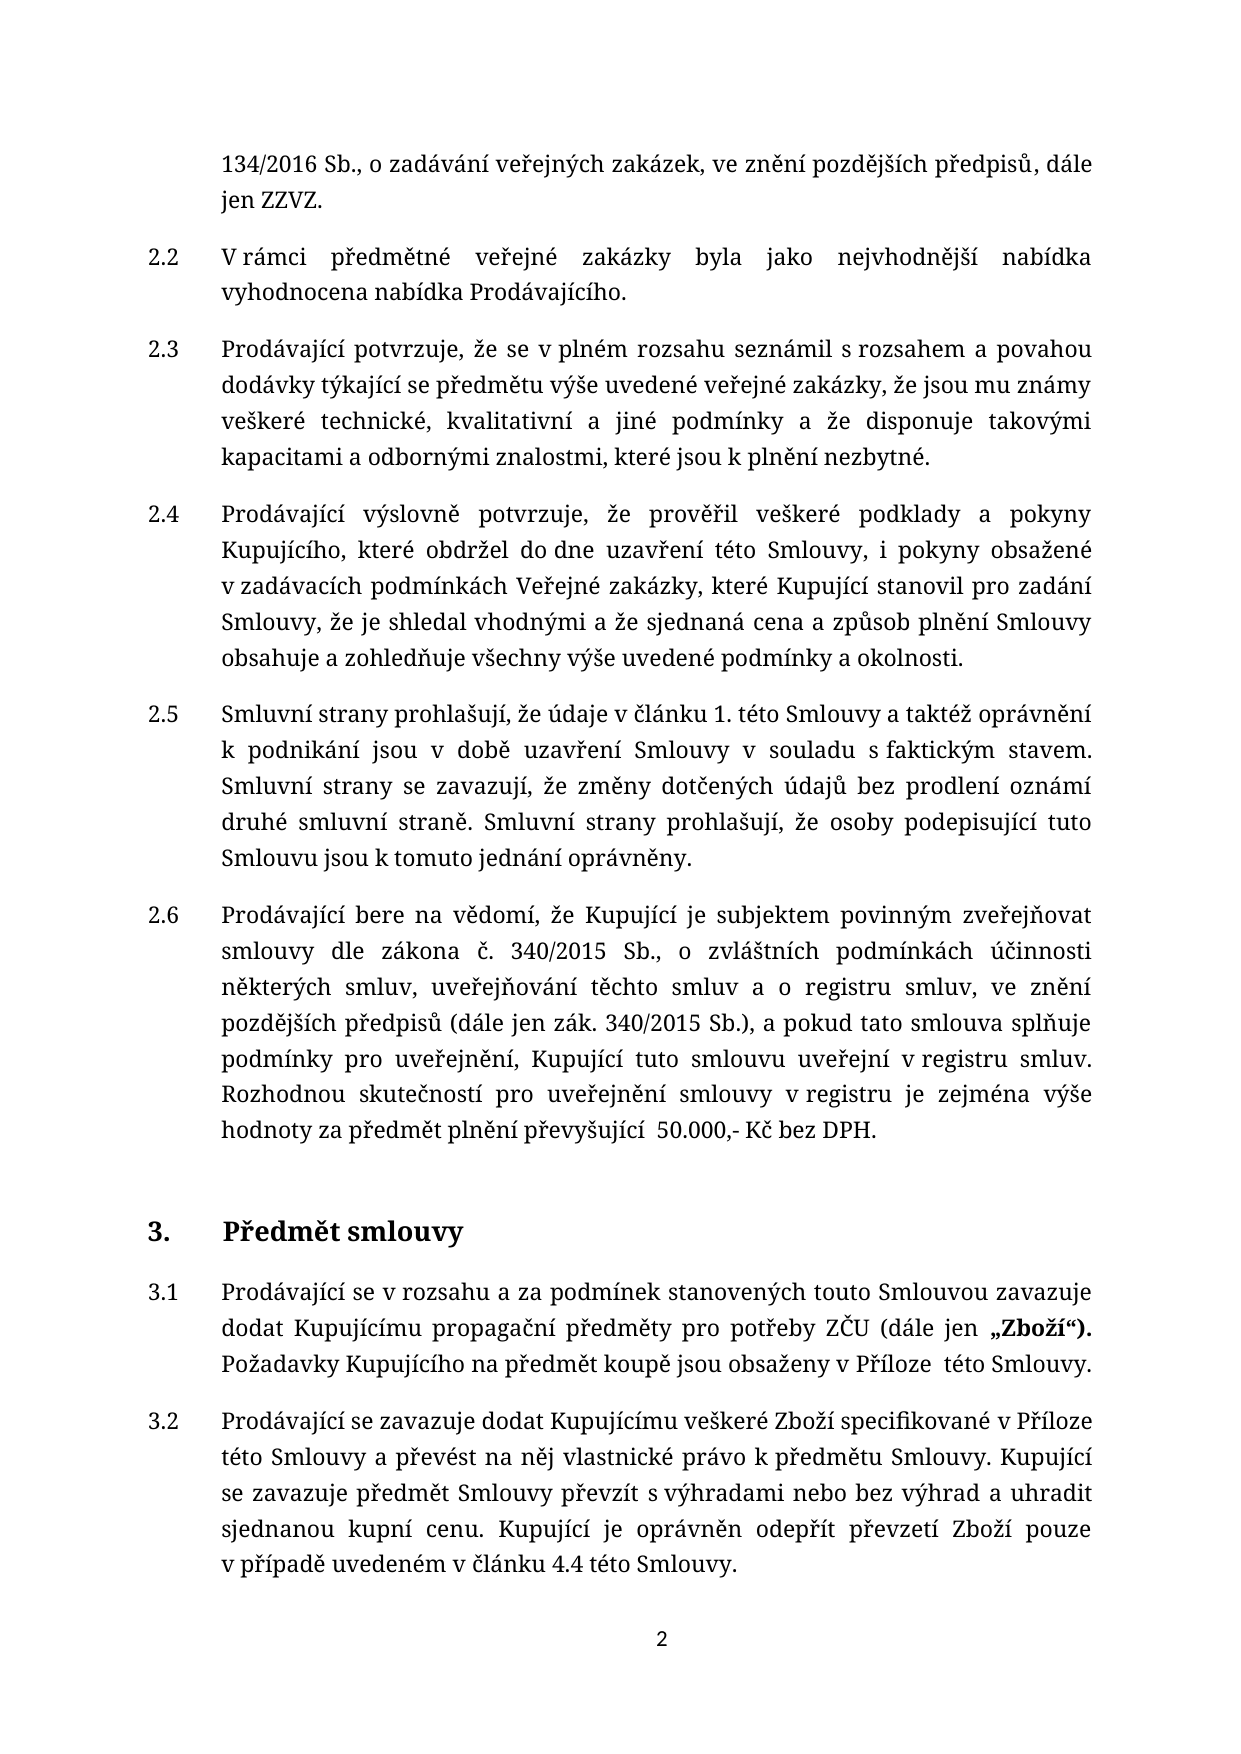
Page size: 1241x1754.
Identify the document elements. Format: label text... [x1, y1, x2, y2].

text 2.4 Prodávající výslovně potvrzuje, že prověřil veškeré podklady a pokyny Kupujícího, které obdržel do dne uzavření této Smlouvy, i pokyny obsažené v zadávacích podmínkách Veřejné zakázky, které Kupující stanovil pro zadání Smlouvy, že je shledal vhodnými a že sjednaná cena a způsob plnění Smlouvy obsahuje a zohledňuje všechny výše uvedené podmínky a okolnosti. [148, 498, 1092, 673]
text 3.2 Prodávající se zavazuje dodat Kupujícímu veškeré Zboží specifikované v Příloze této Smlouvy a převést na něj vlastnické právo k předmětu Smlouvy. Kupující se zavazuje předmět Smlouvy převzít s výhradami nebo bez výhrad a uhradit sjednanou kupní cenu. Kupující je oprávněn odepřít převzetí Zboží pouze v případě uvedeném v článku 4.4 této Smlouvy. [148, 1405, 1092, 1580]
text 2.2 V rámci předmětné veřejné zakázky byla jako nejvhodnější nabídka vyhodnocena nabídka Prodávajícího. [148, 240, 1092, 308]
text 2.3 Prodávající potvrzuje, že se v plném rozsahu seznámil s rozsahem a povahou dodávky týkající se předmětu výše uvedené veřejné zakázky, že jsou mu známy veškeré technické, kvalitativní a jiné podmínky a že disponuje takovými kapacitami a odbornými znalostmi, které jsou k plnění nezbytné. [148, 333, 1092, 472]
text 2.5 Smluvní strany prohlašují, že údaje v článku 1. této Smlouvy a taktéž oprávnění k podnikání jsou v době uzavření Smlouvy v souladu s faktickým stavem. Smluvní strany se zavazují, že změny dotčených údajů bez prodlení oznámí druhé smluvní straně. Smluvní strany prohlašují, že osoby podepisující tuto Smlouvu jsou k tomuto jednání oprávněny. [148, 698, 1092, 873]
text 3.1 Prodávající se v rozsahu a za podmínek stanovených touto Smlouvou zavazuje dodat Kupujícímu propagační předměty pro potřeby ZČU (dále jen „Zboží“). Požadavky Kupujícího na předmět koupě jsou obsaženy v Příloze této Smlouvy. [148, 1276, 1092, 1379]
list Předmět smlouvy [148, 1213, 1092, 1250]
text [148, 148, 1092, 215]
text 2.6 Prodávající bere na vědomí, že Kupující je subjektem povinným zveřejňovat smlouvy dle zákona č. 340/2015 Sb., o zvláštních podmínkách účinnosti některých smluv, uveřejňování těchto smluv a o registru smluv, ve znění pozdějších předpisů (dále jen zák. 340/2015 Sb.), a pokud tato smlouva splňuje podmínky pro uveřejnění, Kupující tuto smlouvu uveřejní v registru smluv. Rozhodnou skutečností pro uveřejnění smlouvy v registru je zejména výše hodnoty za předmět plnění převyšující 50.000,- Kč bez DPH. [148, 899, 1092, 1146]
